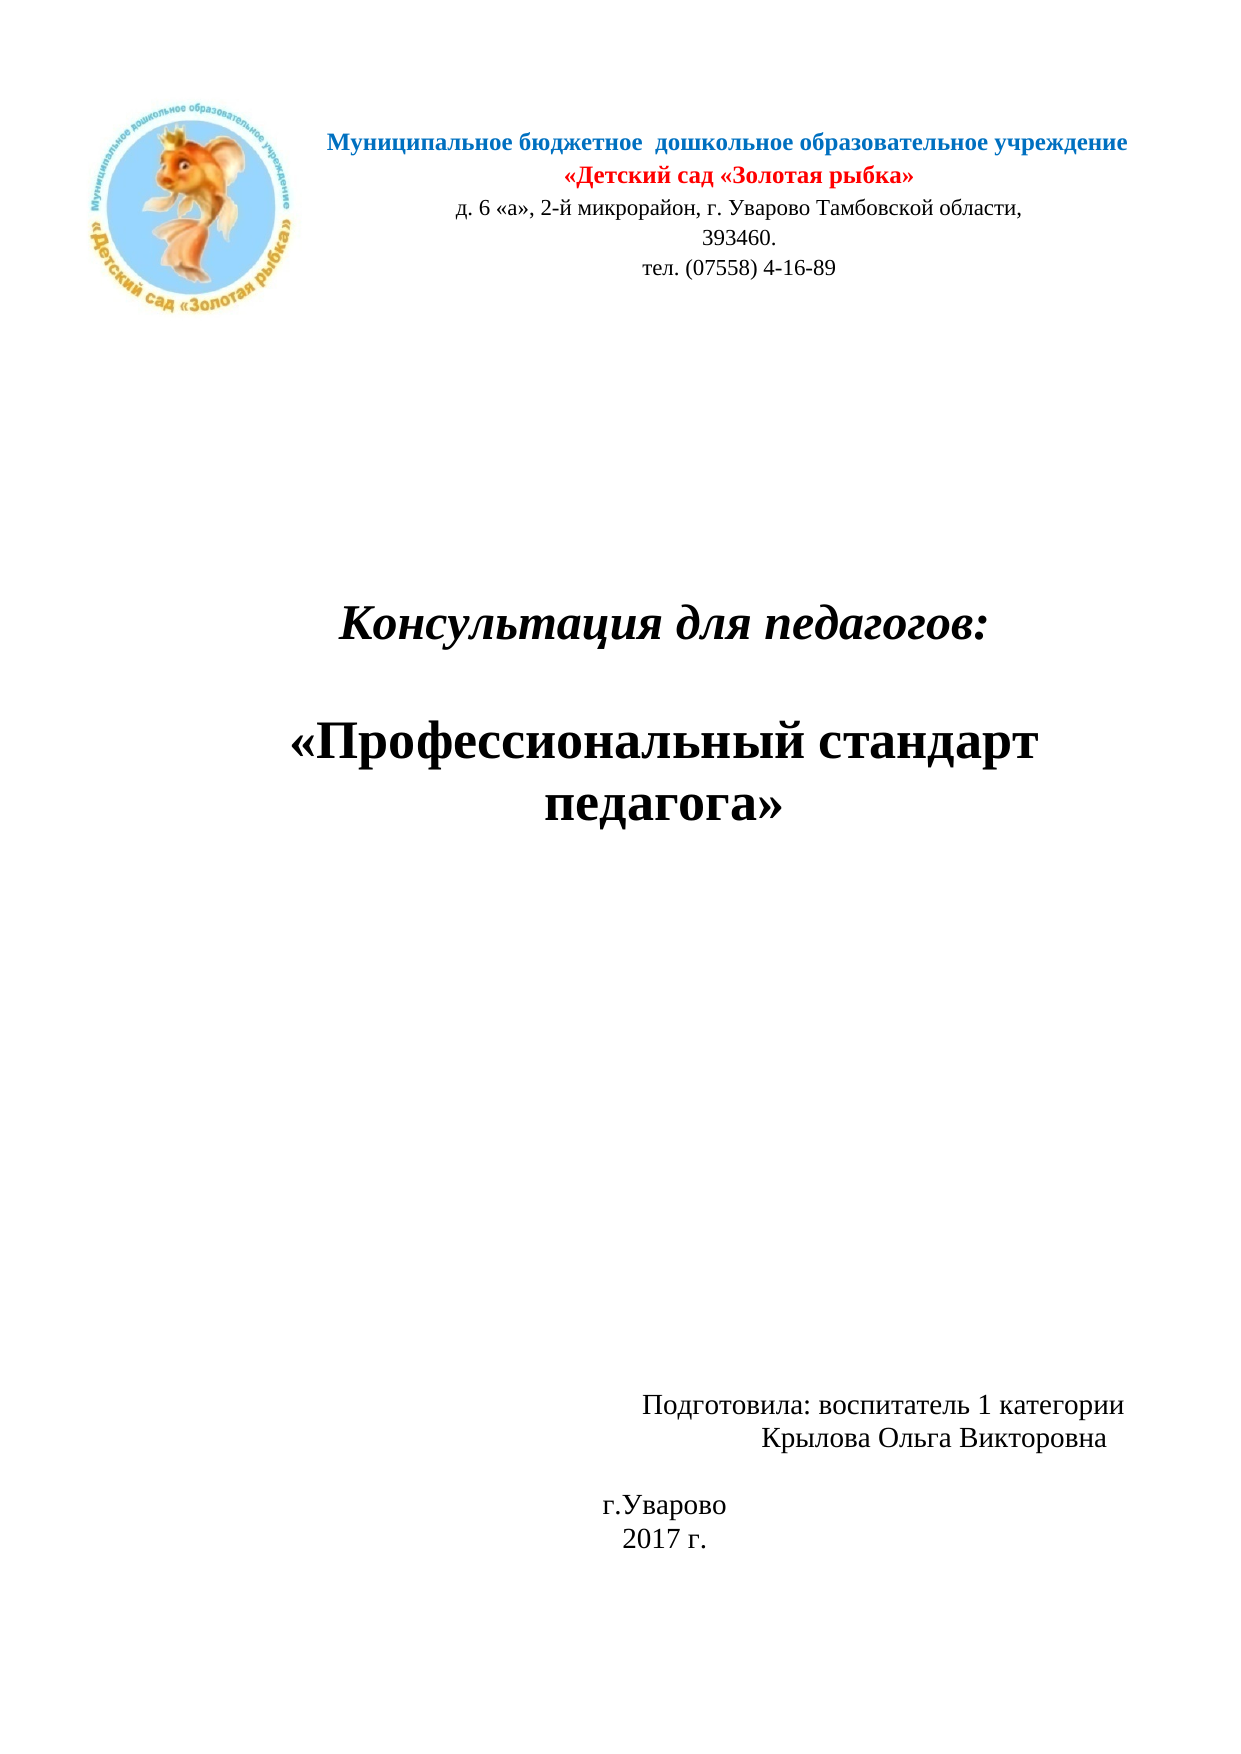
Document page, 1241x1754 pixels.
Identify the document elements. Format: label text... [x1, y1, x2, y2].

text тел. (07558) 4-16-89 [308, 254, 1152, 280]
text Крылова Ольга Викторовна [177, 1420, 1152, 1454]
picture [75, 86, 308, 326]
text д. 6 «а», 2-й микрорайон, г. Уварово Тамбовской области, [308, 193, 1152, 220]
text Муниципальное бюджетное дошкольное образовательное учреждение [308, 127, 1152, 156]
text 393460. [308, 224, 1152, 250]
text «Профессиональный стандарт педагога» [784, 708, 1152, 832]
text Консультация для педагогов: [177, 593, 1152, 650]
text «Профессиональный стандарт педагога» [177, 708, 544, 832]
text г.Уварово [177, 1487, 1152, 1521]
text 2017 г. [177, 1521, 1152, 1554]
text Подготовила: воспитатель 1 категории [177, 1387, 1152, 1420]
text «Детский сад «Золотая рыбка» [308, 161, 1152, 189]
